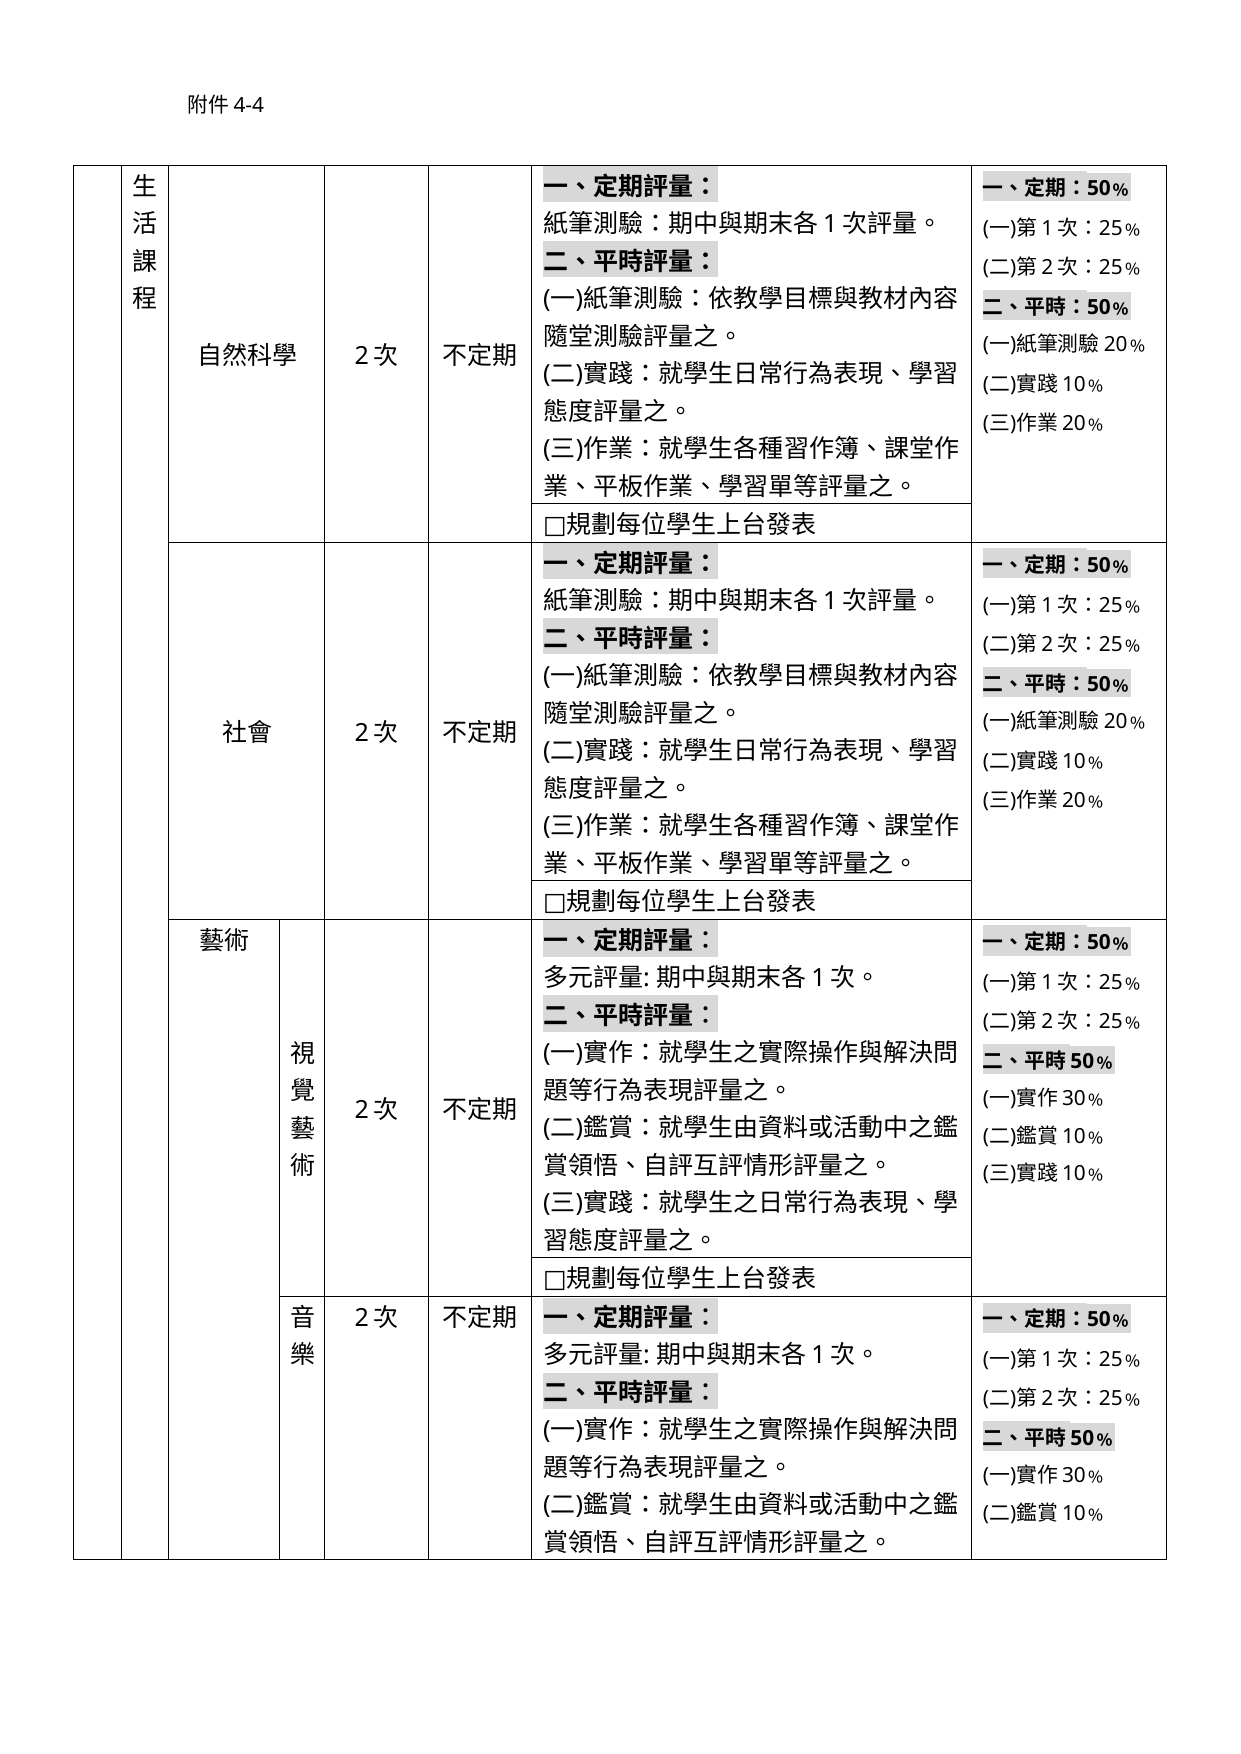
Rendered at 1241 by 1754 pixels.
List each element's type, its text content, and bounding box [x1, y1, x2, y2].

table_cell 一、定期評量︰ 多元評量: 期中與期末各1次。 二、平時評量︰ (一)實作：就學生之實際操作與解決問題等行為表現評量之。 (二)鑑賞：就學生由資料或活動中之鑑賞領悟、自評互評情形評量之。 (三)實踐：就學生之日常行為表現、學習態度評量之。 [532, 920, 971, 1257]
table_cell 2次 [325, 920, 428, 1296]
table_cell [972, 1297, 1166, 1559]
table_cell 生活課程 [122, 166, 168, 1559]
table_cell 不定期 [429, 543, 531, 919]
table_cell 2次 [325, 1297, 428, 1559]
table_cell □規劃每位學生上台發表 [532, 881, 971, 919]
table_cell 一、定期：50﹪ (一)第1次：25﹪ (二)第2次：25﹪ 二、平時50﹪ (一)實作30﹪ (二)鑑賞10﹪ (三)實踐10﹪ [972, 920, 1166, 1296]
table_cell 不定期 [429, 920, 531, 1296]
table_cell 一、定期評量： 紙筆測驗：期中與期末各1次評量。 二、平時評量： (一)紙筆測驗：依教學目標與教材內容隨堂測驗評量之。 (二)實踐：就學生日常行為表現、學習態度評量之。 (三)作業：就學生各種習作簿、課堂作業、平板作業、學習單等評量之。 [532, 543, 971, 880]
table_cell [532, 1297, 971, 1559]
table_cell 音樂 [280, 1297, 324, 1559]
table_cell □規劃每位學生上台發表 [532, 504, 971, 542]
table_cell 自然科學 [169, 166, 324, 542]
table_cell 2次 [325, 166, 428, 542]
table_cell 2次 [325, 543, 428, 919]
table_cell 藝術 [169, 920, 279, 1559]
table_cell 不定期 [429, 166, 531, 542]
table_cell 視覺藝術 [280, 920, 324, 1296]
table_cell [972, 166, 1166, 542]
table_cell 社會 [169, 543, 324, 919]
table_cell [532, 166, 971, 503]
table_cell 一、定期：50﹪ (一)第1次：25﹪ (二)第2次：25﹪ 二、平時：50﹪ (一)紙筆測驗20﹪ (二)實踐10﹪ (三)作業20﹪ [972, 543, 1166, 919]
table_cell 不定期 [429, 1297, 531, 1559]
table_cell □規劃每位學生上台發表 [532, 1258, 971, 1296]
